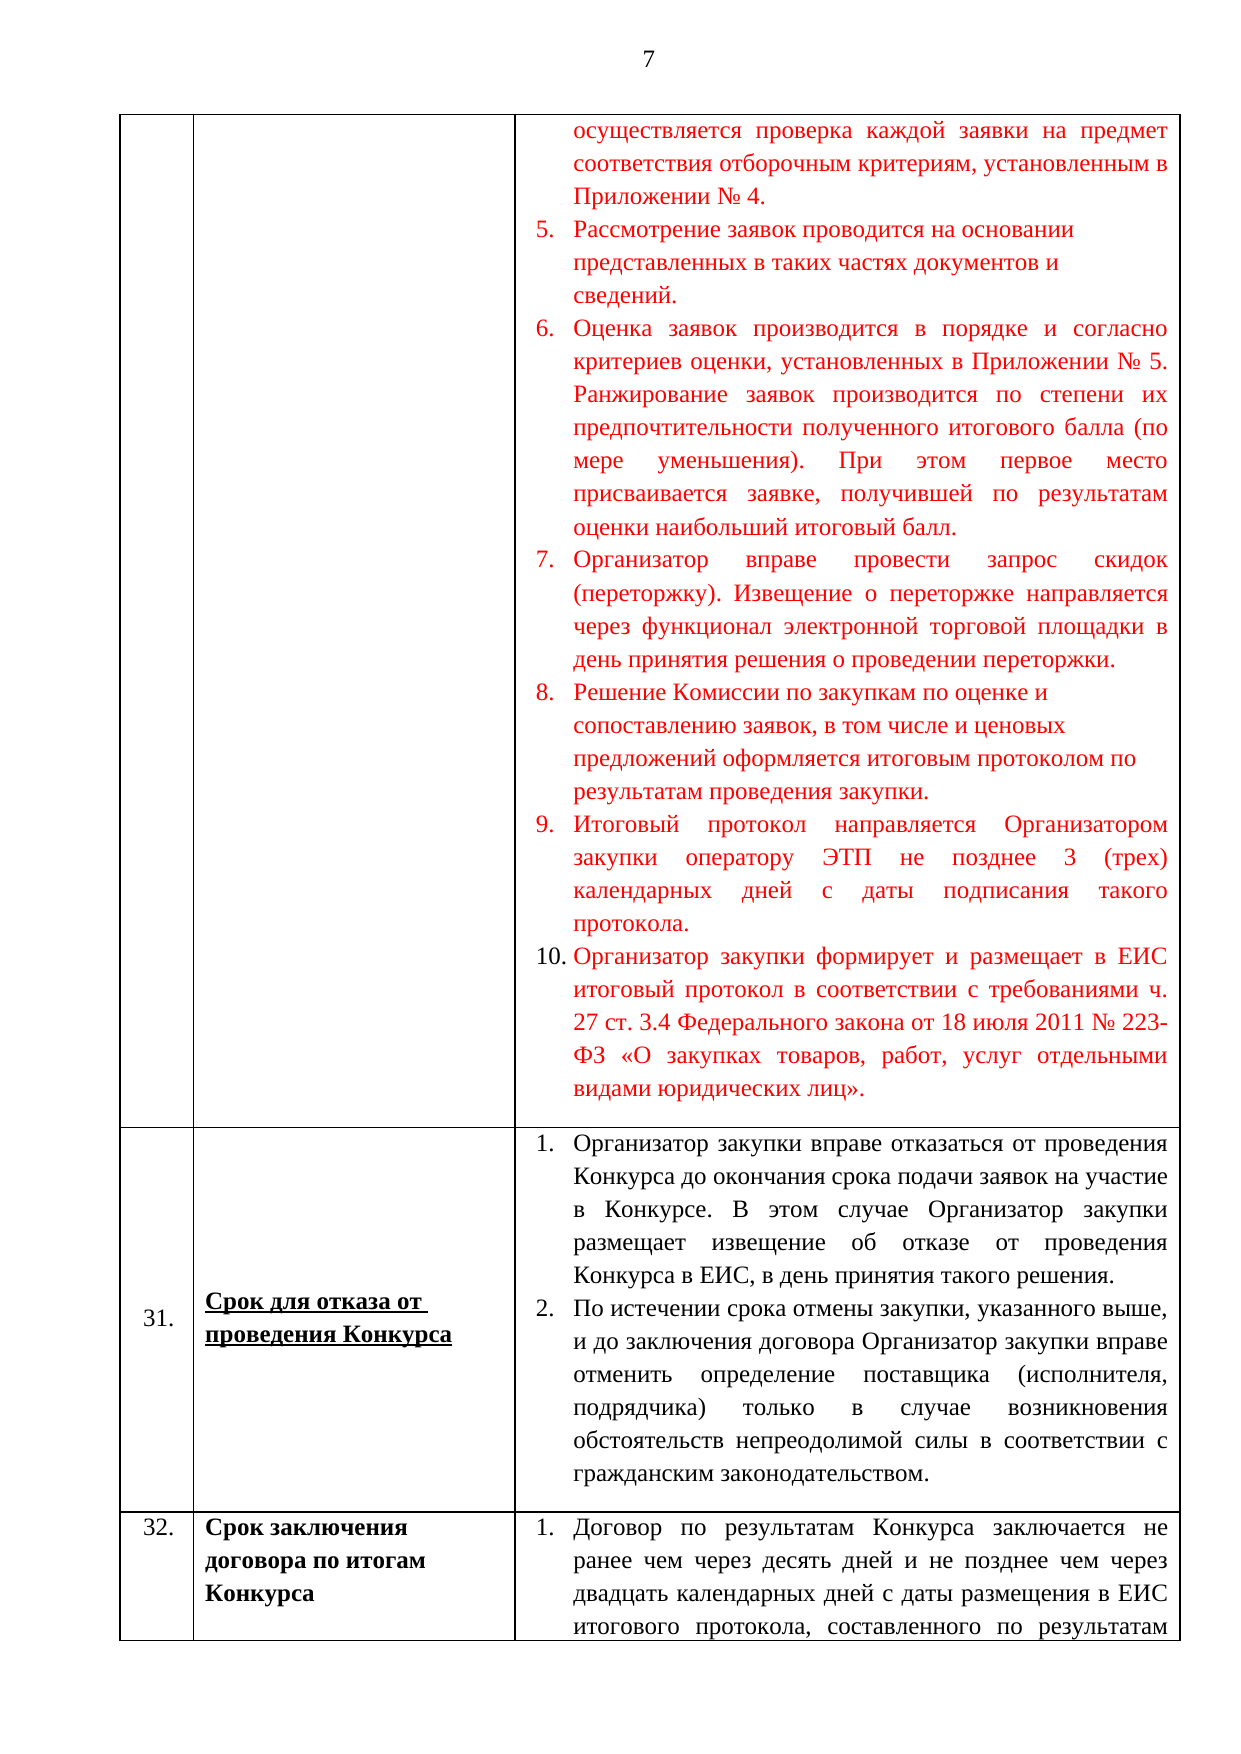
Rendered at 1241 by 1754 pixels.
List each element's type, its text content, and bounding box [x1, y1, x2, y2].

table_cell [516, 115, 1179, 1127]
table_cell Срок для отказа от проведения Конкурса [194, 1128, 514, 1511]
table_cell [121, 1513, 193, 1640]
table_cell [121, 115, 193, 1127]
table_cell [194, 115, 514, 1127]
table_cell Организатор закупки вправе отказаться от проведения Конкурса до окончания срока подачи заявок на участие в Конкурсе. В этом случае Организатор закупки размещает извещение об отказе от проведения Конкурса в ЕИС, в день принятия такого решения. По истечении срока отмены закупки, указанного выше, и до заключения договора Организатор закупки вправе отменить определение поставщика (исполнителя, подрядчика) только в случае возникновения обстоятельств непреодолимой силы в соответствии с гражданским законодательством. [516, 1128, 1179, 1511]
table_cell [516, 1513, 1179, 1640]
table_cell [194, 1513, 514, 1640]
table_cell [121, 1128, 193, 1511]
